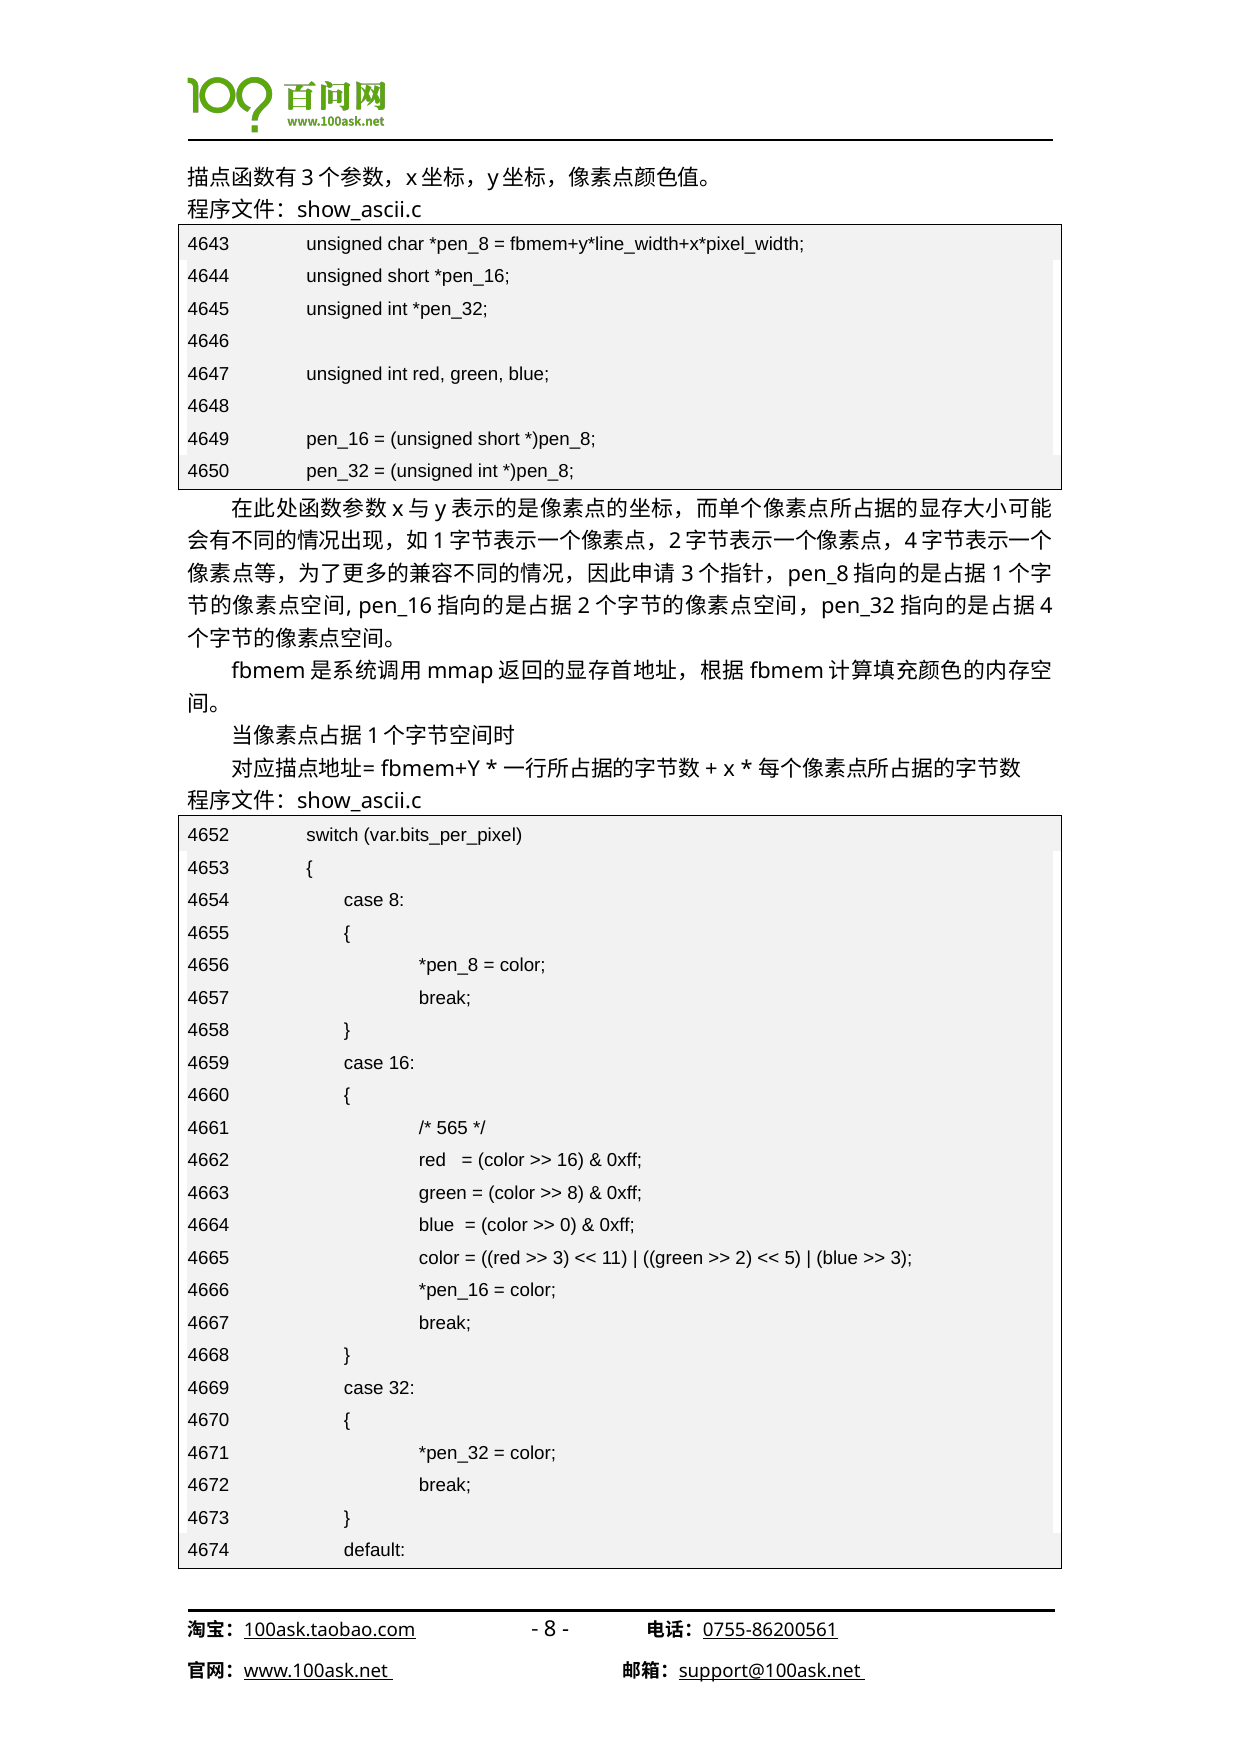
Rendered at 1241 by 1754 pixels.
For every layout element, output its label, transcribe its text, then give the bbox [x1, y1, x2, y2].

text 4645 unsigned int *pen_32; [187, 292, 1053, 325]
text 4674 default: [179, 1530, 1061, 1568]
text 程序文件：show_ascii.c [187, 192, 1053, 224]
text 4647 unsigned int red, green, blue; [187, 357, 1053, 390]
text 4664 blue = (color >> 0) & 0xff; [187, 1208, 1053, 1241]
text 描点函数有3个参数，x坐标，y坐标，像素点颜色值。 [187, 159, 1053, 192]
text 4661 /* 565 */ [187, 1111, 1053, 1143]
text 4670 { [187, 1403, 1053, 1436]
text 4657 break; [187, 981, 1053, 1013]
text 4659 case 16: [187, 1046, 1053, 1078]
text 4653 { [187, 851, 1053, 883]
text 4643 unsigned char *pen_8 = fbmem+y*line_width+x*pixel_width; [179, 225, 1061, 260]
text fbmem是系统调用mmap返回的显存首地址，根据fbmem计算填充颜色的内存空间。 [187, 653, 1053, 718]
text 4644 unsigned short *pen_16; [187, 260, 1053, 292]
text 4665 color = ((red >> 3) << 11) | ((green >> 2) << 5) | (blue >> 3); [187, 1241, 1053, 1273]
text 4648 [187, 390, 1053, 422]
text 4650 pen_32 = (unsigned int *)pen_8; [179, 452, 1061, 489]
text 4673 } [187, 1501, 1053, 1530]
text 4646 [187, 325, 1053, 357]
text 4652 switch (var.bits_per_pixel) [179, 816, 1061, 851]
text 在此处函数参数x与y表示的是像素点的坐标，而单个像素点所占据的显存大小可能会有不同的情况出现，如1字节表示一个像素点，2字节表示一个像素点，4字节表示一个像素点等，为了更多的兼容不同的情况，因此申请3个指针，pen_8指向的是占据1个字节的像素点空间, pen_16指向的是占据2个字节的像素点空间，pen_32指向的是占据4个字节的像素点空间。 [187, 490, 1053, 653]
text 4655 { [187, 916, 1053, 948]
text 4654 case 8: [187, 883, 1053, 916]
text 4662 red = (color >> 16) & 0xff; [187, 1143, 1053, 1176]
text 4671 *pen_32 = color; [187, 1436, 1053, 1468]
text 4660 { [187, 1078, 1053, 1111]
text 4656 *pen_8 = color; [187, 948, 1053, 981]
text 4649 pen_16 = (unsigned short *)pen_8; [187, 422, 1053, 452]
text 4658 } [187, 1013, 1053, 1046]
text 当像素点占据1个字节空间时 [187, 718, 1053, 750]
text 4669 case 32: [187, 1371, 1053, 1403]
picture [187, 77, 386, 138]
text 4663 green = (color >> 8) & 0xff; [187, 1176, 1053, 1208]
text 程序文件：show_ascii.c [187, 783, 1053, 815]
text 4666 *pen_16 = color; [187, 1273, 1053, 1306]
text 对应描点地址= fbmem+Y * 一行所占据的字节数 + x * 每个像素点所占据的字节数 [187, 750, 1053, 783]
text 4672 break; [187, 1468, 1053, 1501]
text 4668 } [187, 1338, 1053, 1371]
text 4667 break; [187, 1306, 1053, 1338]
